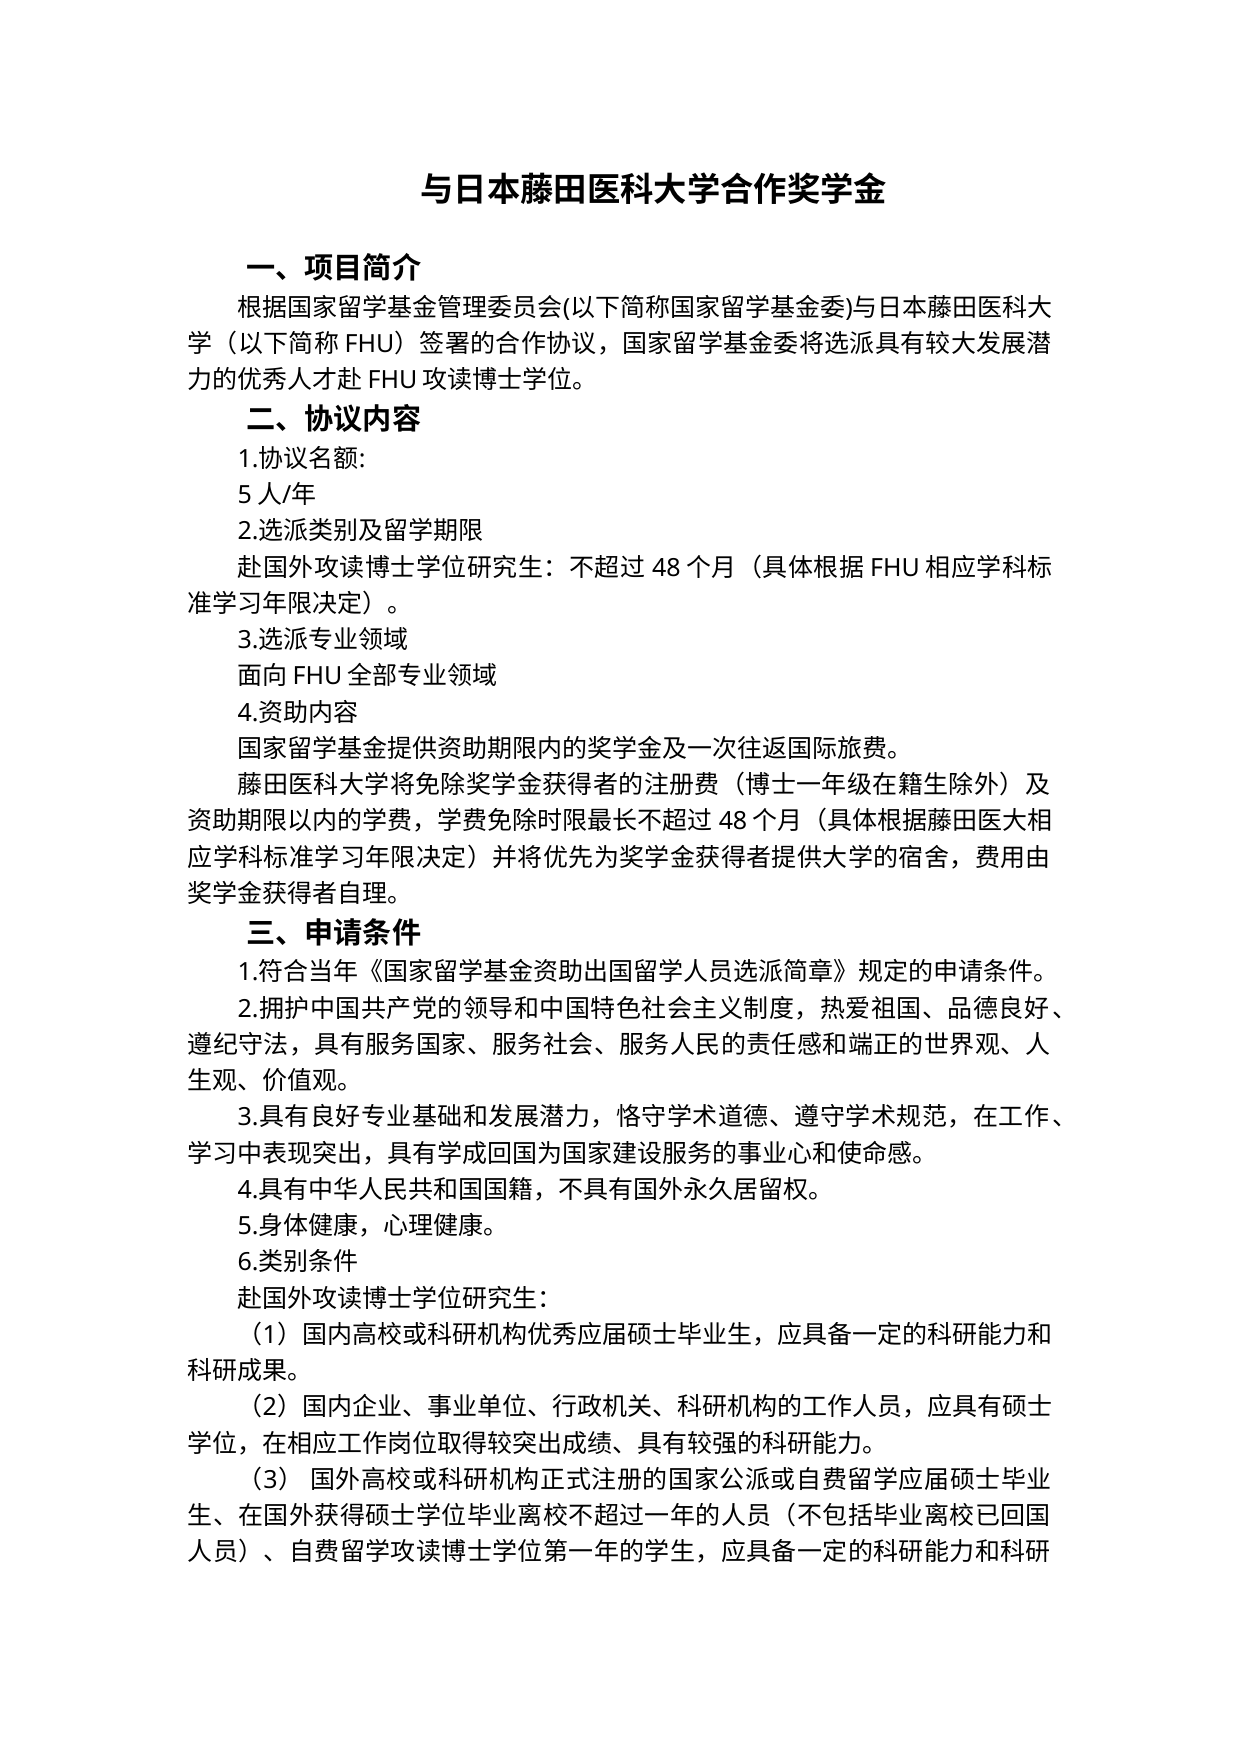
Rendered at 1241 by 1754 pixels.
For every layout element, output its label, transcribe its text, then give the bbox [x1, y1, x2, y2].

text 藤田医科大学将免除奖学金获得者的注册费（博士一年级在籍生除外）及资助期限以内的学费，学费免除时限最长不超过48个月（具体根据藤田医大相应学科标准学习年限决定）并将优先为奖学金获得者提供大学的宿舍，费用由奖学金获得者自理。 [187, 764, 1053, 909]
text 1.符合当年《国家留学基金资助出国留学人员选派简章》规定的申请条件。 [187, 952, 1053, 988]
text （1）国内高校或科研机构优秀应届硕士毕业生，应具备一定的科研能力和科研成果。 [187, 1314, 1053, 1387]
text 5.身体健康，心理健康。 [187, 1206, 1053, 1242]
text 6.类别条件 [187, 1242, 1053, 1278]
text 2.选派类别及留学期限 [187, 511, 1053, 547]
text 3.具有良好专业基础和发展潜力，恪守学术道德、遵守学术规范，在工作、学习中表现突出，具有学成回国为国家建设服务的事业心和使命感。 [187, 1097, 1053, 1169]
text 三、申请条件 [187, 909, 1053, 952]
title 与日本藤田医科大学合作奖学金 [187, 163, 1053, 211]
text 4.具有中华人民共和国国籍，不具有国外永久居留权。 [187, 1169, 1053, 1206]
text 一、项目简介 [187, 245, 1053, 287]
text 3.选派专业领域 [187, 619, 1053, 656]
text 二、协议内容 [187, 396, 1053, 438]
text 5人/年 [187, 474, 1053, 511]
text 2.拥护中国共产党的领导和中国特色社会主义制度，热爱祖国、品德良好、遵纪守法，具有服务国家、服务社会、服务人民的责任感和端正的世界观、人生观、价值观。 [187, 988, 1053, 1097]
text （2）国内企业、事业单位、行政机关、科研机构的工作人员，应具有硕士学位，在相应工作岗位取得较突出成绩、具有较强的科研能力。 [187, 1387, 1053, 1459]
text 赴国外攻读博士学位研究生： [187, 1278, 1053, 1314]
text 国家留学基金提供资助期限内的奖学金及一次往返国际旅费。 [187, 728, 1053, 764]
text 根据国家留学基金管理委员会(以下简称国家留学基金委)与日本藤田医科大学（以下简称FHU）签署的合作协议，国家留学基金委将选派具有较大发展潜力的优秀人才赴FHU攻读博士学位。 [187, 287, 1053, 396]
text 4.资助内容 [187, 692, 1053, 728]
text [187, 1459, 1053, 1568]
text 赴国外攻读博士学位研究生：不超过48个月（具体根据FHU相应学科标准学习年限决定）。 [187, 547, 1053, 619]
text 面向FHU全部专业领域 [187, 656, 1053, 692]
text 1.协议名额: [187, 438, 1053, 474]
